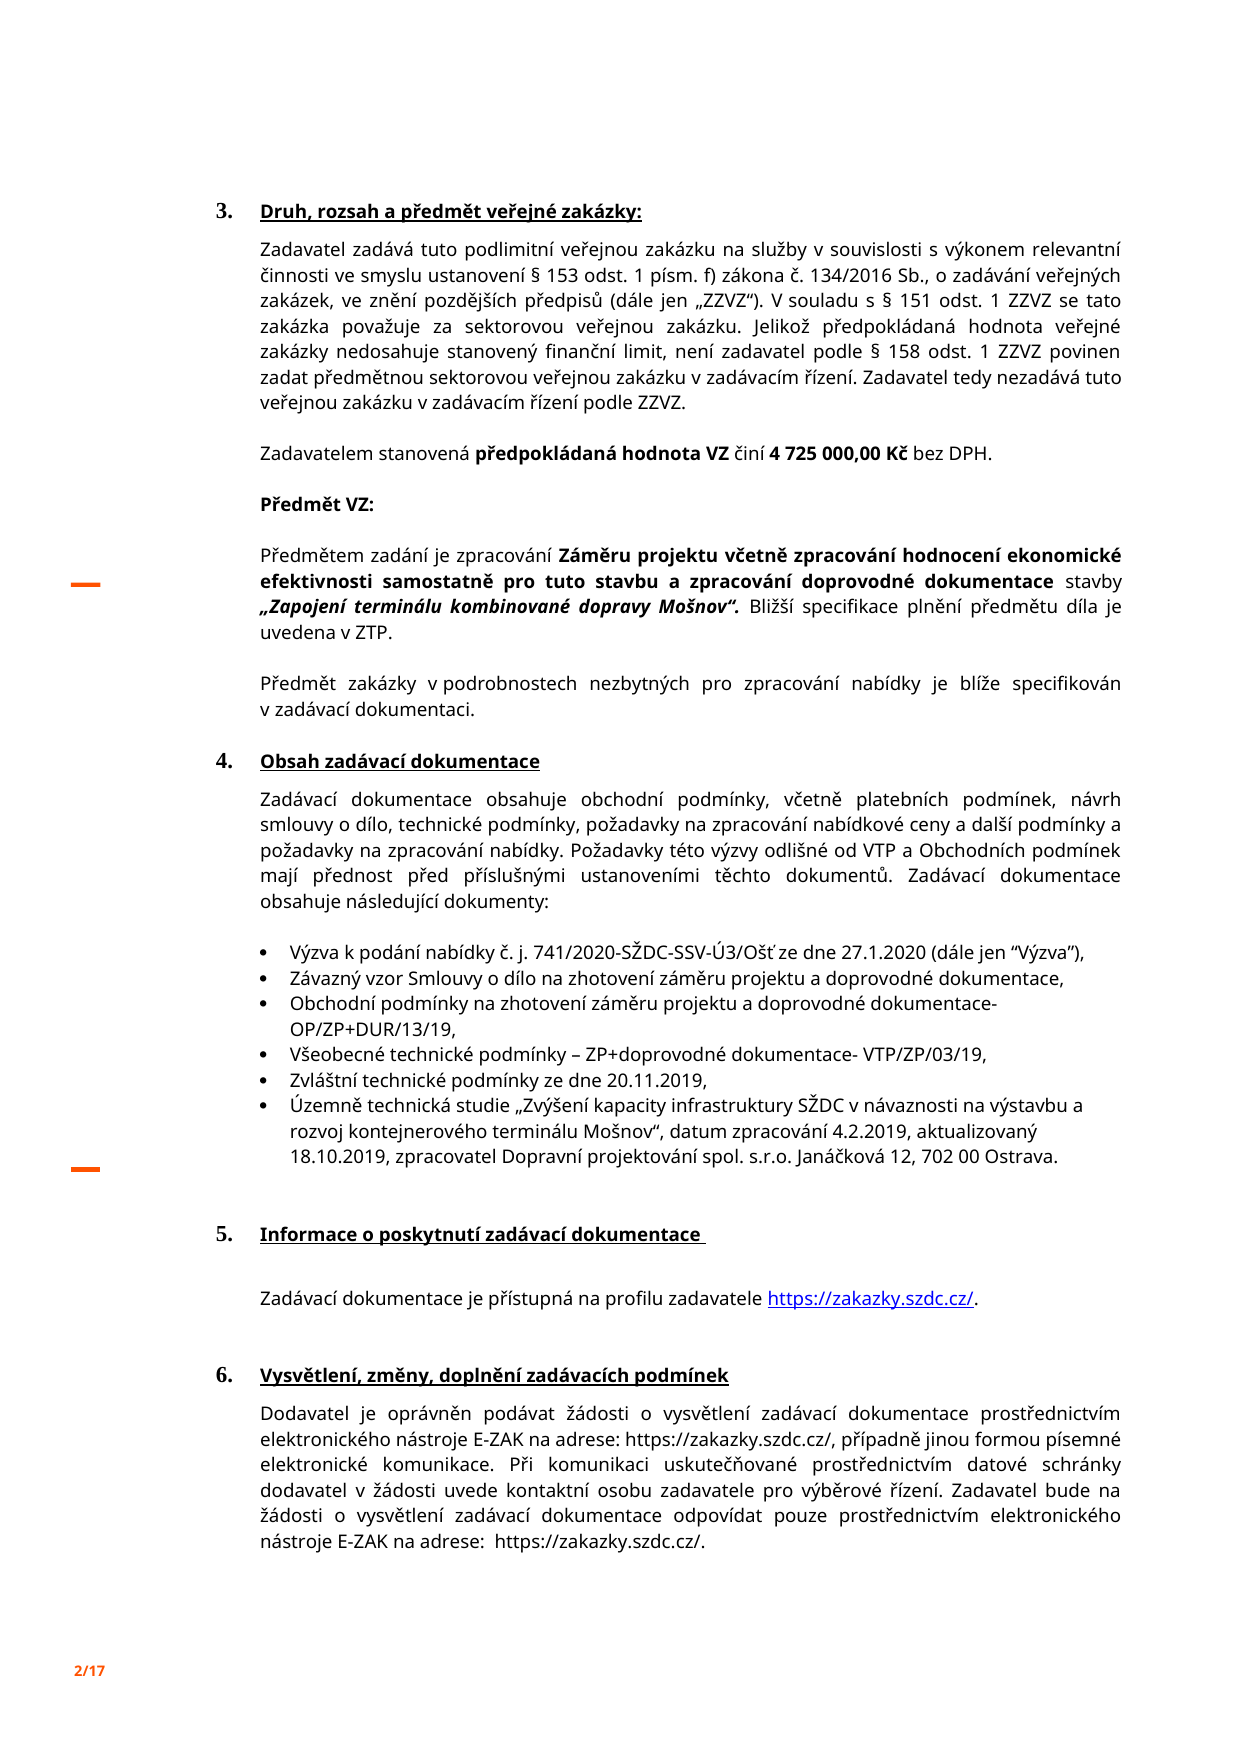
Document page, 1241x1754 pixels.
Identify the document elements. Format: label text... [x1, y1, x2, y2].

list Obchodní podmínky na zhotovení záměru projektu a doprovodné dokumentace- OP/ZP+DUR/13/19, [260, 990, 1122, 1041]
text Předmětem zadání je zpracování Záměru projektu včetně zpracování hodnocení ekonomické efektivnosti samostatně pro tuto stavbu a zpracování doprovodné dokumentace stavby „Zapojení terminálu kombinované dopravy Mošnov“. Bližší specifikace plnění předmětu díla je uvedena v ZTP. [260, 543, 1122, 645]
list Druh, rozsah a předmět veřejné zakázky: [216, 197, 1122, 224]
list Zvláštní technické podmínky ze dne 20.11.2019, [260, 1067, 1122, 1092]
list Informace o poskytnutí zadávací dokumentace [216, 1220, 1122, 1247]
text Předmět zakázky v podrobnostech nezbytných pro zpracování nabídky je blíže specifikován v zadávací dokumentaci. [260, 670, 1122, 721]
text Zadavatelem stanovená předpokládaná hodnota VZ činí 4 725 000,00 Kč bez DPH. [260, 441, 1122, 466]
text Zadávací dokumentace je přístupná na profilu zadavatele https://zakazky.szdc.cz/. [260, 1285, 1122, 1310]
text Předmět VZ: [260, 492, 1122, 517]
list Územně technická studie „Zvýšení kapacity infrastruktury SŽDC v návaznosti na výstavbu a rozvoj kontejnerového terminálu Mošnov“, datum zpracování 4.2.2019, aktualizovaný 18.10.2019, zpracovatel Dopravní projektování spol. s.r.o. Janáčková 12, 702 00 Ostrava. [260, 1092, 1122, 1169]
list Výzva k podání nabídky č. j. 741/2020-SŽDC-SSV-Ú3/Ošť ze dne 27.1.2020 (dále jen “Výzva”), [260, 939, 1122, 965]
text Dodavatel je oprávněn podávat žádosti o vysvětlení zadávací dokumentace prostřednictvím elektronického nástroje E-ZAK na adrese: https://zakazky.szdc.cz/, případně jinou formou písemné elektronické komunikace. Při komunikaci uskutečňované prostřednictvím datové schránky dodavatel v žádosti uvede kontaktní osobu zadavatele pro výběrové řízení. Zadavatel bude na žádosti o vysvětlení zadávací dokumentace odpovídat pouze prostřednictvím elektronického nástroje E-ZAK na adrese: https://zakazky.szdc.cz/. [260, 1401, 1122, 1554]
list Vysvětlení, změny, doplnění zadávacích podmínek [216, 1361, 1122, 1388]
list Všeobecné technické podmínky – ZP+doprovodné dokumentace- VTP/ZP/03/19, [260, 1041, 1122, 1067]
list Obsah zadávací dokumentace [216, 747, 1122, 774]
text Zadavatel zadává tuto podlimitní veřejnou zakázku na služby v souvislosti s výkonem relevantní činnosti ve smyslu ustanovení § 153 odst. 1 písm. f) zákona č. 134/2016 Sb., o zadávání veřejných zakázek, ve znění pozdějších předpisů (dále jen „ZZVZ“). V souladu s § 151 odst. 1 ZZVZ se tato zakázka považuje za sektorovou veřejnou zakázku. Jelikož předpokládaná hodnota veřejné zakázky nedosahuje stanovený finanční limit, není zadavatel podle § 158 odst. 1 ZZVZ povinen zadat předmětnou sektorovou veřejnou zakázku v zadávacím řízení. Zadavatel tedy nezadává tuto veřejnou zakázku v zadávacím řízení podle ZZVZ. [260, 236, 1122, 415]
text Zadávací dokumentace obsahuje obchodní podmínky, včetně platebních podmínek, návrh smlouvy o dílo, technické podmínky, požadavky na zpracování nabídkové ceny a další podmínky a požadavky na zpracování nabídky. Požadavky této výzvy odlišné od VTP a Obchodních podmínek mají přednost před příslušnými ustanoveními těchto dokumentů. Zadávací dokumentace obsahuje následující dokumenty: [260, 786, 1122, 914]
list Závazný vzor Smlouvy o dílo na zhotovení záměru projektu a doprovodné dokumentace, [260, 965, 1122, 990]
